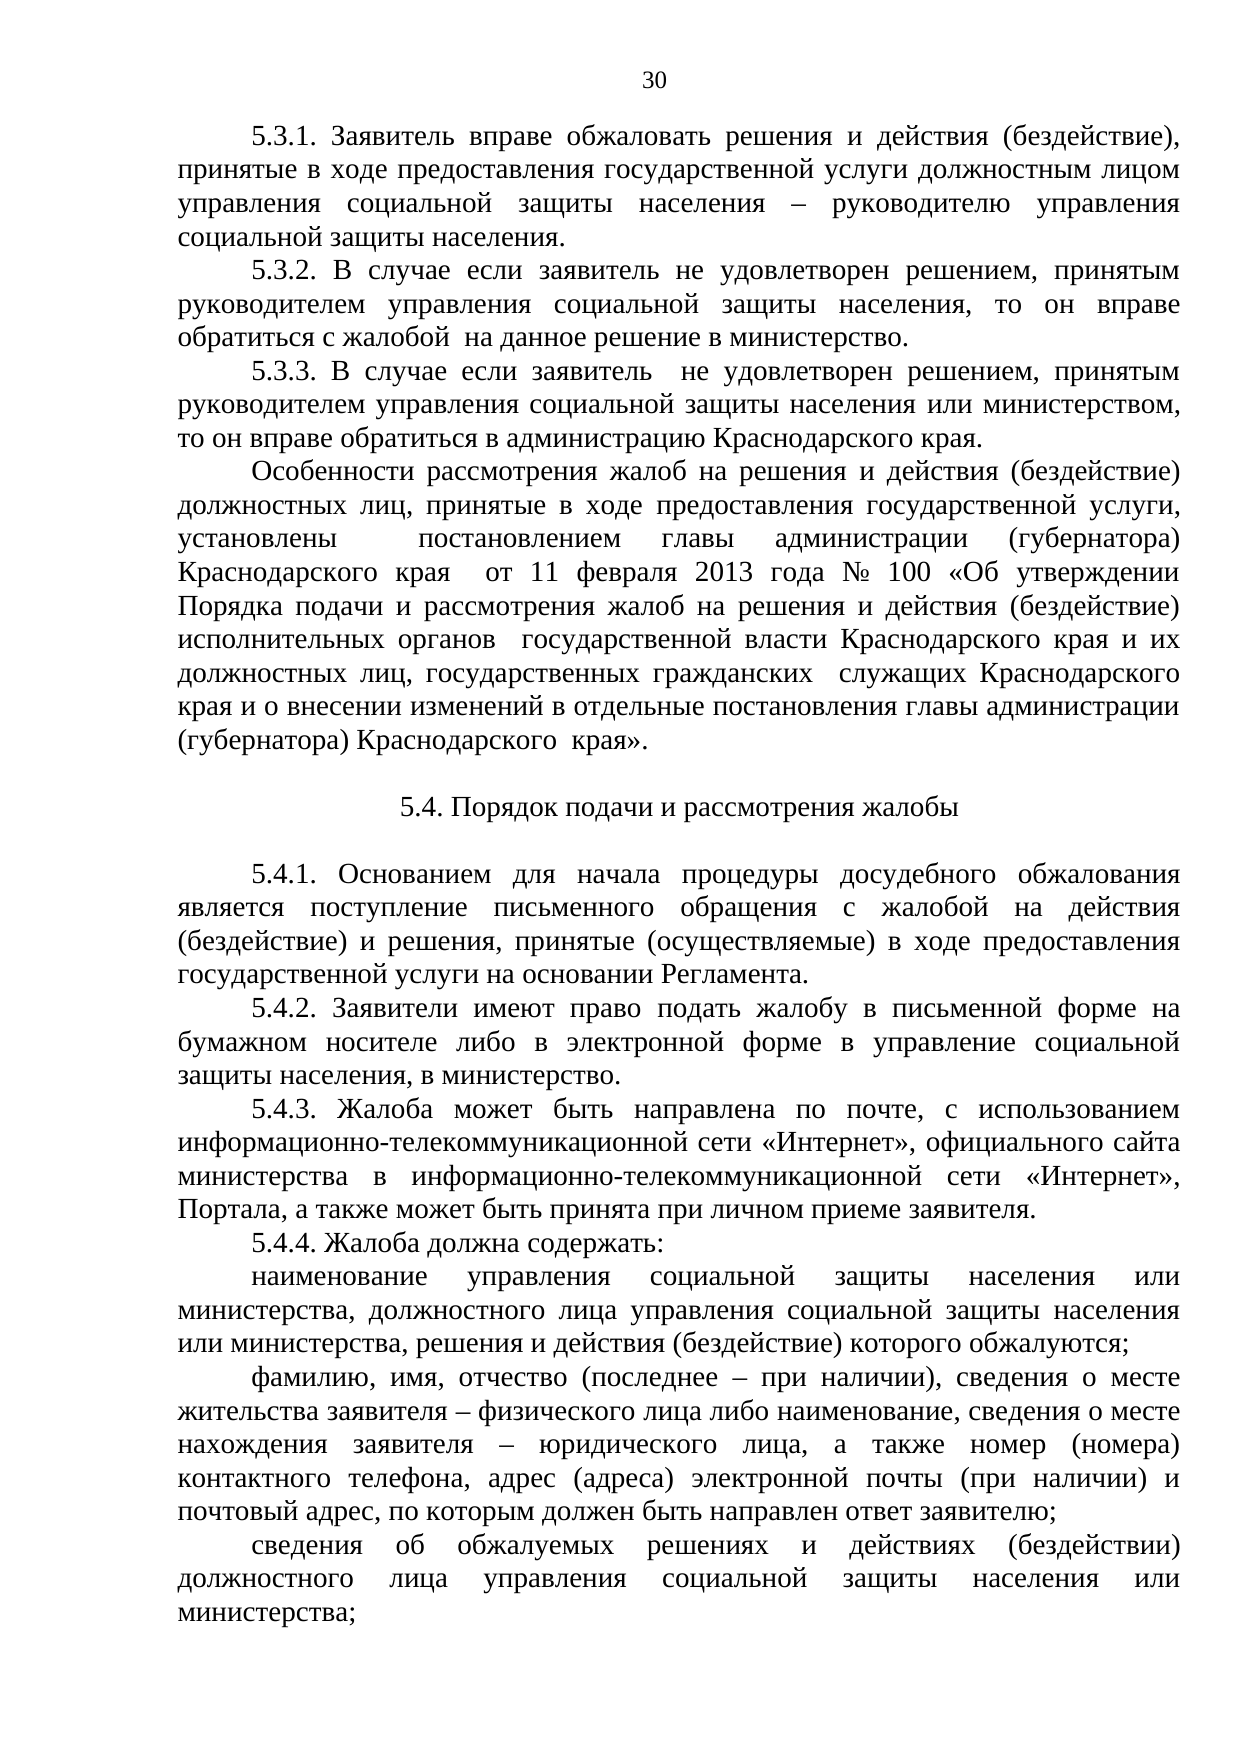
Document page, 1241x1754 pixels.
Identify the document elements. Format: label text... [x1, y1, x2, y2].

text 5.4.4. Жалоба должна содержать: [177, 1225, 1181, 1258]
text 5.3.1. Заявитель вправе обжаловать решения и действия (бездействие), принятые в ходе предоставления государственной услуги должностным лицом управления социальной защиты населения – руководителю управления социальной защиты населения. [177, 118, 1181, 252]
text 5.3.2. В случае если заявитель не удовлетворен решением, принятым руководителем управления социальной защиты населения, то он вправе обратиться с жалобой на данное решение в министерство. [177, 252, 1181, 353]
text наименование управления социальной защиты населения или министерства, должностного лица управления социальной защиты населения или министерства, решения и действия (бездействие) которого обжалуются; [177, 1258, 1181, 1359]
text 5.4. Порядок подачи и рассмотрения жалобы [177, 789, 1181, 822]
text 5.3.3. В случае если заявитель не удовлетворен решением, принятым руководителем управления социальной защиты населения или министерством, то он вправе обратиться в администрацию Краснодарского края. [177, 353, 1181, 453]
text 5.4.3. Жалоба может быть направлена по почте, с использованием информационно-телекоммуникационной сети «Интернет», официального сайта министерства в информационно-телекоммуникационной сети «Интернет», Портала, а также может быть принята при личном приеме заявителя. [177, 1091, 1181, 1225]
text 5.4.2. Заявители имеют право подать жалобу в письменной форме на бумажном носителе либо в электронной форме в управление социальной защиты населения, в министерство. [177, 990, 1181, 1091]
text сведения об обжалуемых решениях и действиях (бездействии) должностного лица управления социальной защиты населения или министерства; [177, 1527, 1181, 1627]
text фамилию, имя, отчество (последнее – при наличии), сведения о месте жительства заявителя – физического лица либо наименование, сведения о месте нахождения заявителя – юридического лица, а также номер (номера) контактного телефона, адрес (адреса) электронной почты (при наличии) и почтовый адрес, по которым должен быть направлен ответ заявителю; [177, 1359, 1181, 1527]
text Особенности рассмотрения жалоб на решения и действия (бездействие) должностных лиц, принятые в ходе предоставления государственной услуги, установлены постановлением главы администрации (губернатора) Краснодарского края от 11 февраля 2013 года № 100 «Об утверждении Порядка подачи и рассмотрения жалоб на решения и действия (бездействие) исполнительных органов государственной власти Краснодарского края и их должностных лиц, государственных гражданских служащих Краснодарского края и о внесении изменений в отдельные постановления главы администрации (губернатора) Краснодарского края». [177, 453, 1181, 755]
text 5.4.1. Основанием для начала процедуры досудебного обжалования является поступление письменного обращения с жалобой на действия (бездействие) и решения, принятые (осуществляемые) в ходе предоставления государственной услуги на основании Регламента. [177, 856, 1181, 990]
